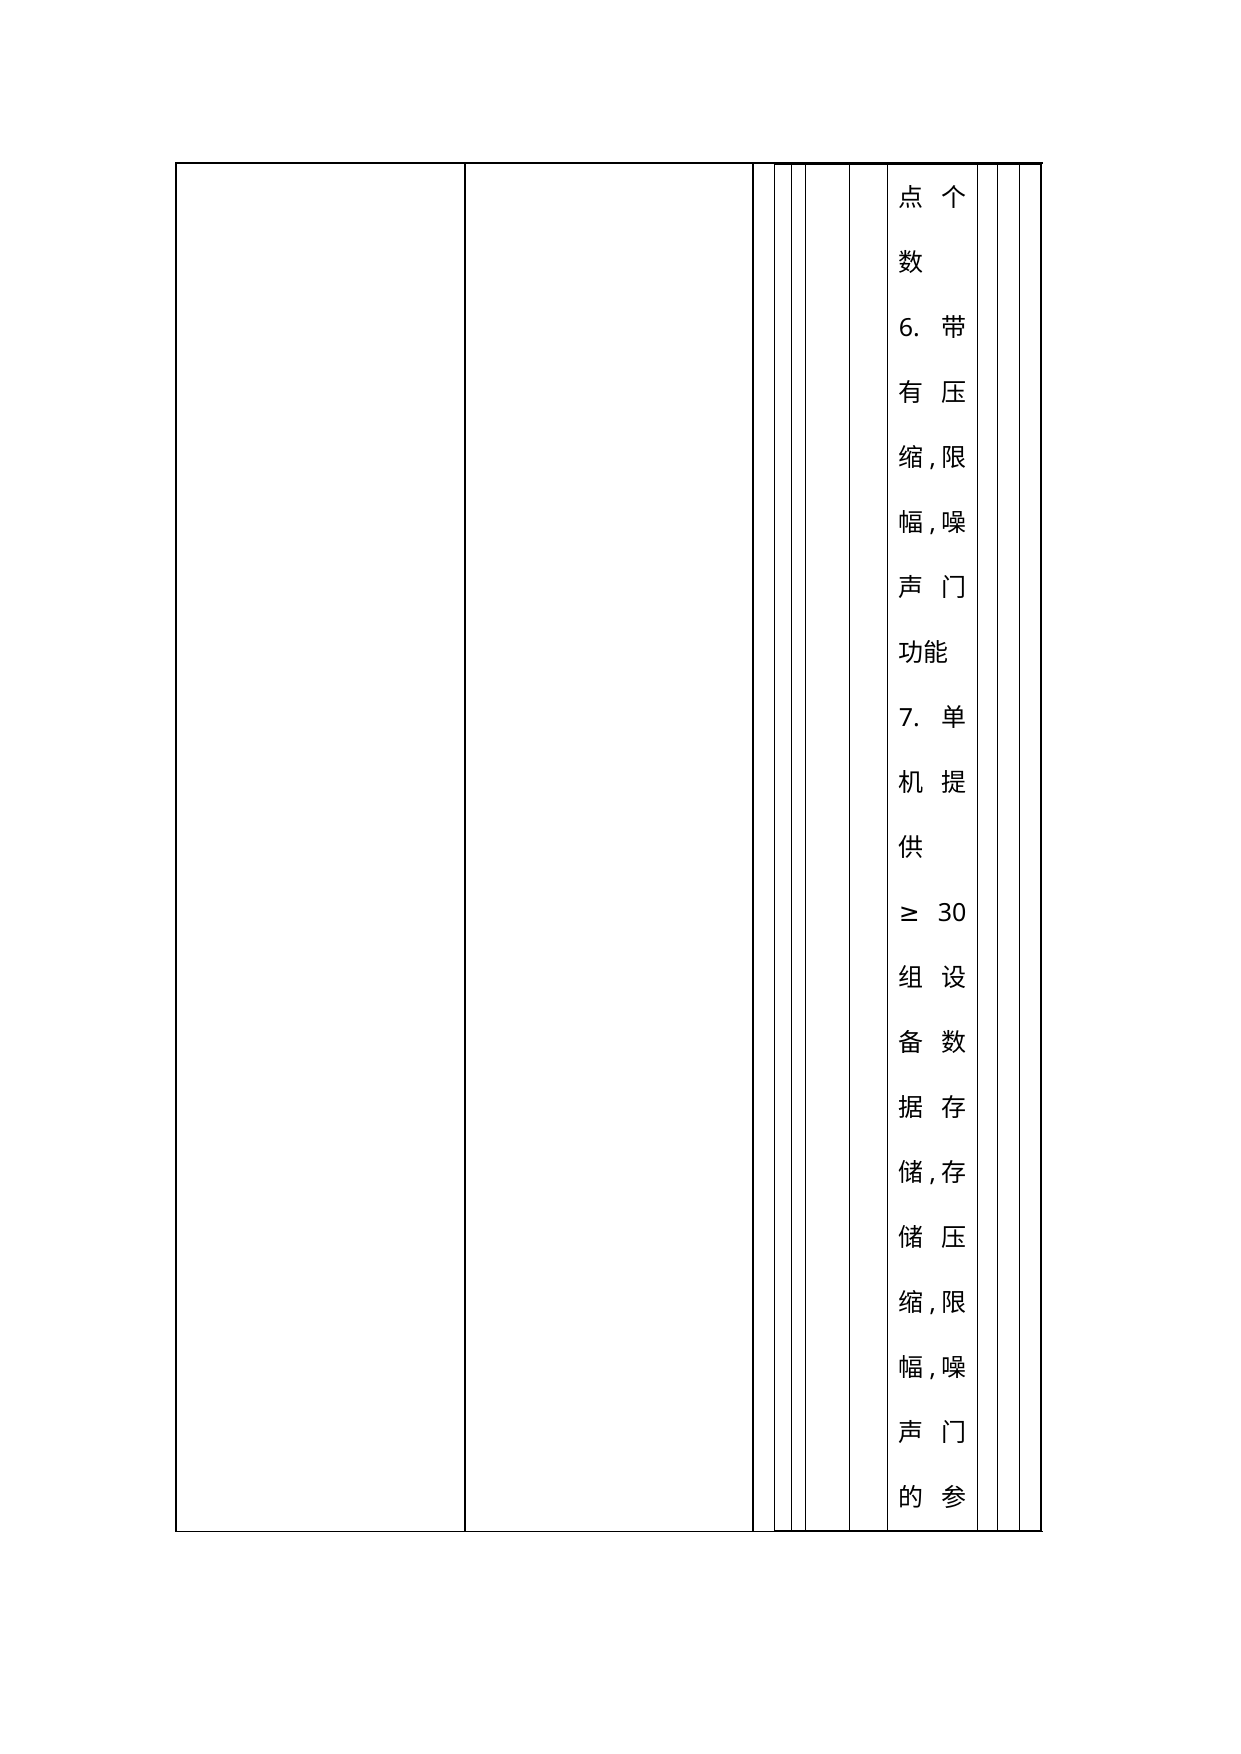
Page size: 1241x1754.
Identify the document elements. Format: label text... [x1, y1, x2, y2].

table_cell [792, 165, 805, 1530]
table_cell [1020, 165, 1040, 1530]
table_cell 1 [466, 164, 752, 1531]
table_cell [888, 165, 977, 1530]
table_cell [775, 165, 791, 1530]
table_cell [978, 165, 997, 1530]
table_cell [754, 164, 774, 1531]
table_cell [850, 165, 887, 1530]
table_cell [177, 164, 464, 1531]
